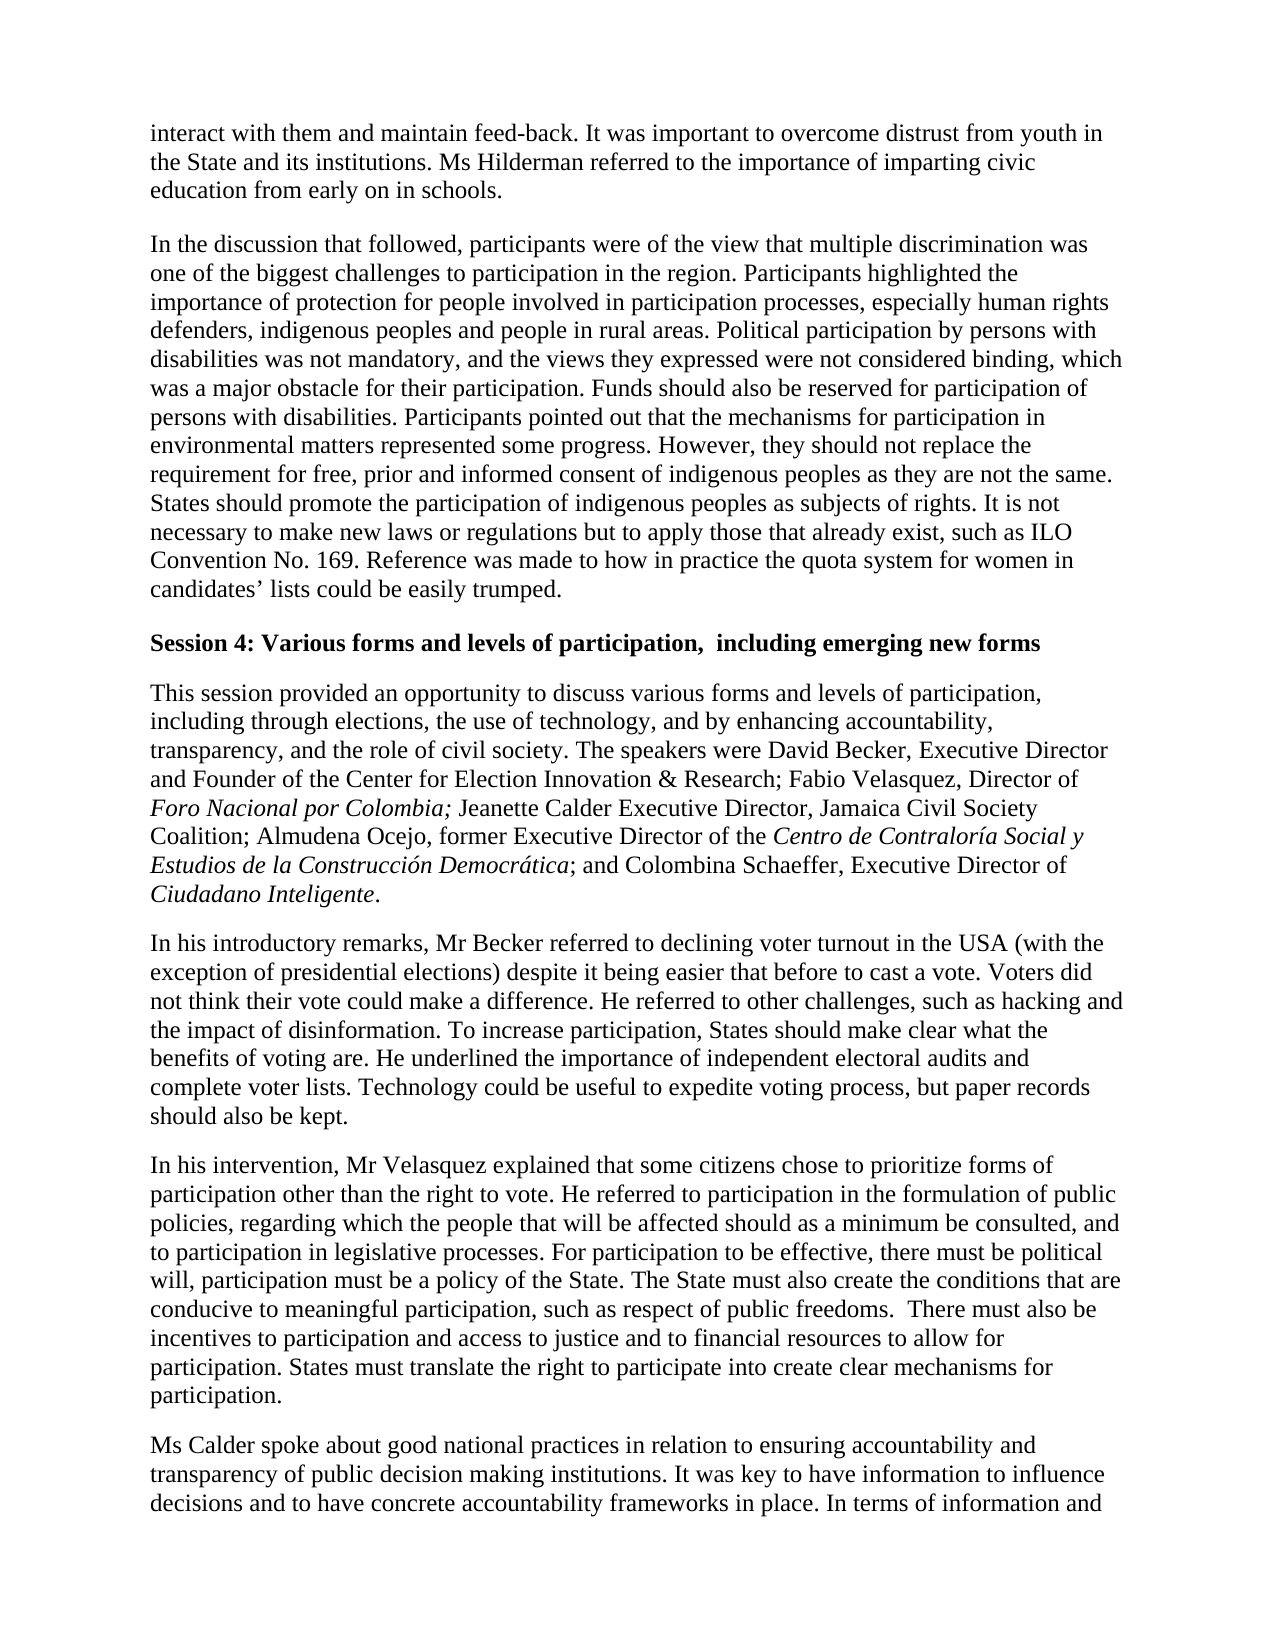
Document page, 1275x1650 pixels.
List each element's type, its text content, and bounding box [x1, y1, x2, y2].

text In his introductory remarks, Mr Becker referred to declining voter turnout in the USA (with the exception of presidential elections) despite it being easier that before to cast a vote. Voters did not think their vote could make a difference. He referred to other challenges, such as hacking and the impact of disinformation. To increase participation, States should make clear what the benefits of voting are. He underlined the importance of independent electoral audits and complete voter lists. Technology could be useful to expedite voting process, but paper records should also be kept. [150, 928, 1125, 1130]
text In the discussion that followed, participants were of the view that multiple discrimination was one of the biggest challenges to participation in the region. Participants highlighted the importance of protection for people involved in participation processes, especially human rights defenders, indigenous peoples and people in rural areas. Political participation by persons with disabilities was not mandatory, and the views they expressed were not considered binding, which was a major obstacle for their participation. Funds should also be reserved for participation of persons with disabilities. Participants pointed out that the mechanisms for participation in environmental matters represented some progress. However, they should not replace the requirement for free, prior and informed consent of indigenous peoples as they are not the same. States should promote the participation of indigenous peoples as subjects of rights. It is not necessary to make new laws or regulations but to apply those that already exist, such as ILO Convention No. 169. Reference was made to how in practice the quota system for women in candidates’ lists could be easily trumped. [150, 229, 1125, 603]
text In his intervention, Mr Velasquez explained that some citizens chose to prioritize forms of participation other than the right to vote. He referred to participation in the formulation of public policies, regarding which the people that will be affected should as a minimum be consulted, and to participation in legislative processes. For participation to be effective, there must be political will, participation must be a policy of the State. The State must also create the conditions that are conducive to meaningful participation, such as respect of public freedoms. There must also be incentives to participation and access to justice and to financial resources to allow for participation. States must translate the right to participate into create clear mechanisms for participation. [150, 1151, 1125, 1409]
text This session provided an opportunity to discuss various forms and levels of participation, including through elections, the use of technology, and by enhancing accountability, transparency, and the role of civil society. The speakers were David Becker, Executive Director and Founder of the Center for Election Innovation & Research; Fabio Velasquez, Director of Foro Nacional por Colombia; Jeanette Calder Executive Director, Jamaica Civil Society Coalition; Almudena Ocejo, former Executive Director of the Centro de Contraloría Social y Estudios de la Construcción Democrática; and Colombina Schaeffer, Executive Director of Ciudadano Inteligente. [150, 678, 1125, 908]
text Session 4: Various forms and levels of participation, including emerging new forms [150, 628, 1125, 657]
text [150, 1430, 1125, 1516]
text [150, 118, 1125, 204]
